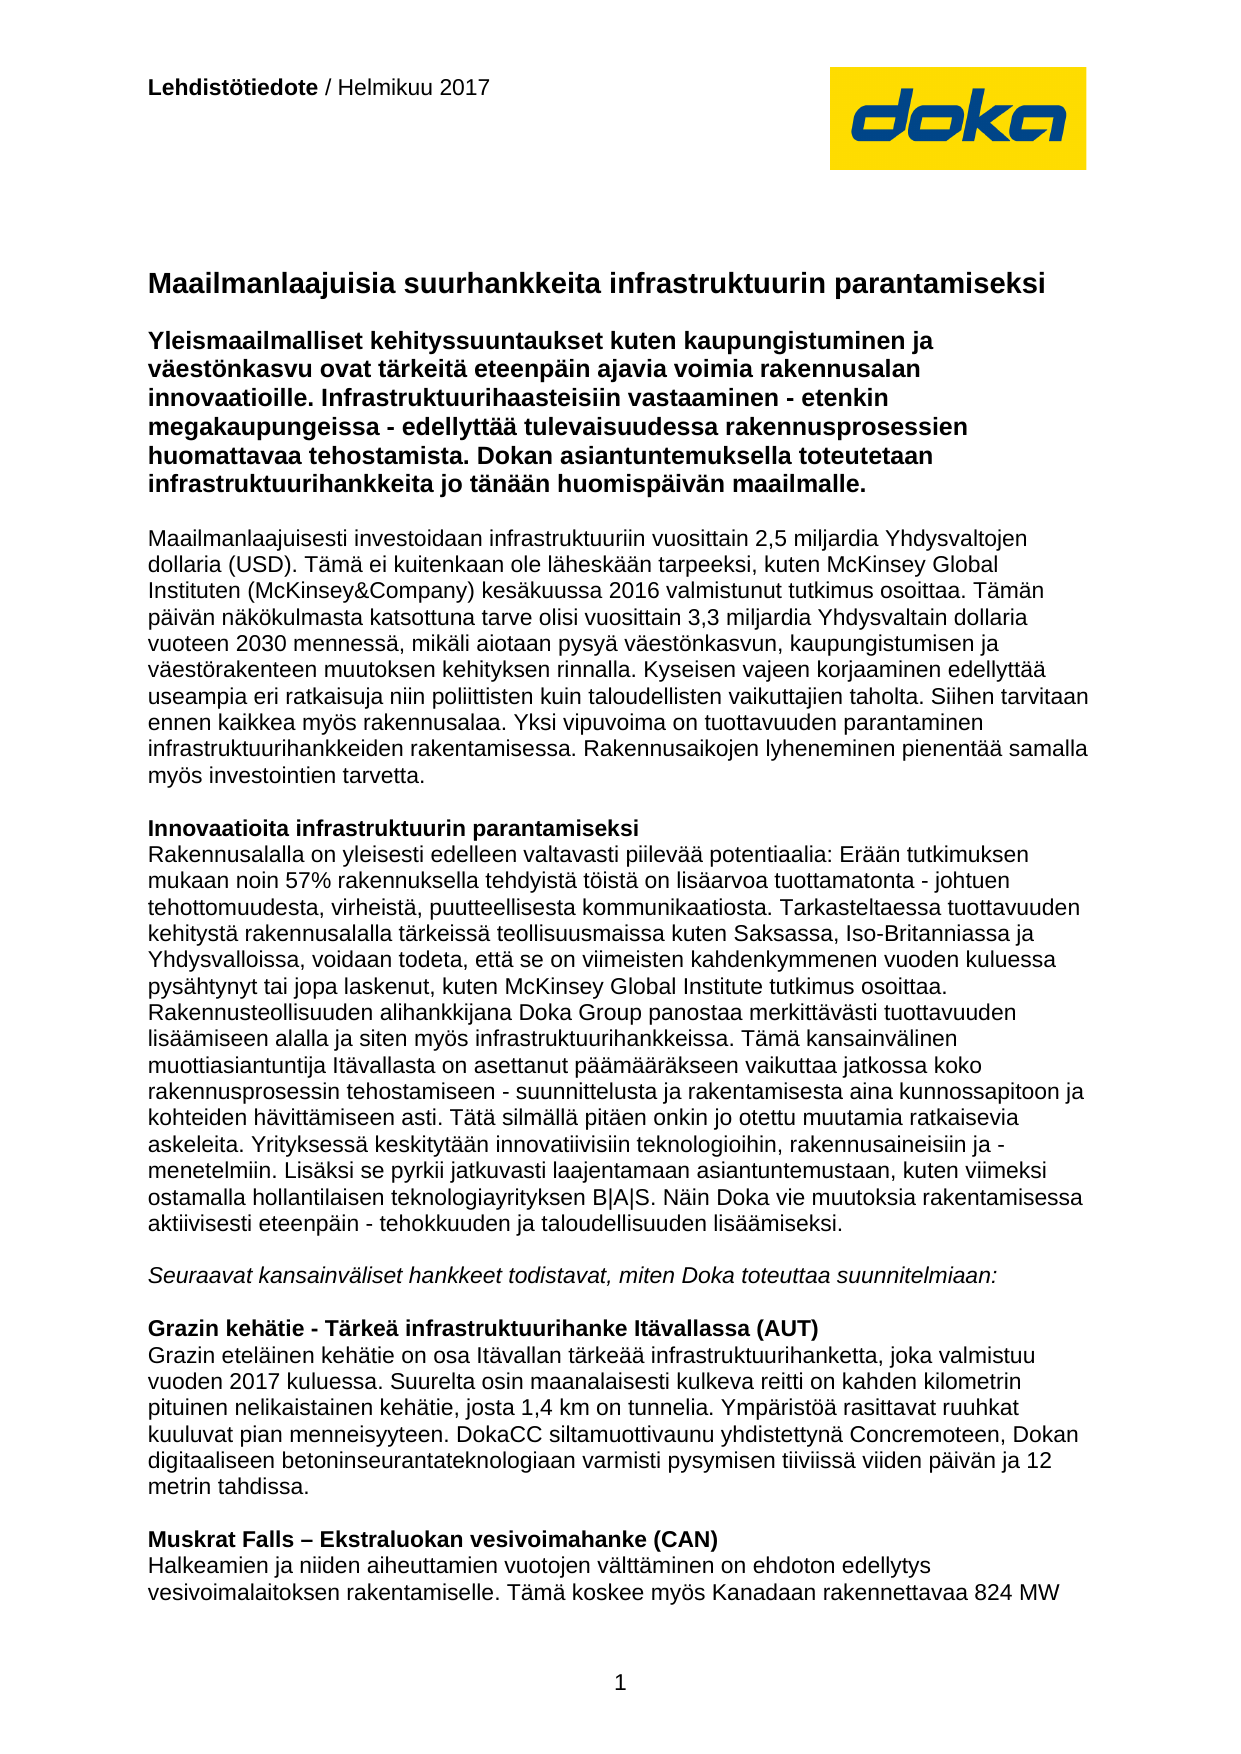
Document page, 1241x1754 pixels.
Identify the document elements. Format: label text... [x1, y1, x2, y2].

text Maailmanlaajuisesti investoidaan infrastruktuuriin vuosittain 2,5 miljardia Yhdysvaltojen dollaria (USD). Tämä ei kuitenkaan ole läheskään tarpeeksi, kuten McKinsey Global Instituten (McKinsey&Company) kesäkuussa 2016 valmistunut tutkimus osoittaa. Tämän päivän näkökulmasta katsottuna tarve olisi vuosittain 3,3 miljardia Yhdysvaltain dollaria vuoteen 2030 mennessä, mikäli aiotaan pysyä väestönkasvun, kaupungistumisen ja väestörakenteen muutoksen kehityksen rinnalla. Kyseisen vajeen korjaaminen edellyttää useampia eri ratkaisuja niin poliittisten kuin taloudellisten vaikuttajien taholta. Siihen tarvitaan ennen kaikkea myös rakennusalaa. Yksi vipuvoima on tuottavuuden parantaminen infrastruktuurihankkeiden rakentamisessa. Rakennusaikojen lyheneminen pienentää samalla myös investointien tarvetta. [148, 524, 1093, 788]
text Grazin eteläinen kehätie on osa Itävallan tärkeää infrastruktuurihanketta, joka valmistuu vuoden 2017 kuluessa. Suurelta osin maanalaisesti kulkeva reitti on kahden kilometrin pituinen nelikaistainen kehätie, josta 1,4 km on tunnelia. Ympäristöä rasittavat ruuhkat kuuluvat pian menneisyyteen. DokaCC siltamuottivaunu yhdistettynä Concremoteen, Dokan digitaaliseen betoninseurantateknologiaan varmisti pysymisen tiiviissä viiden päivän ja 12 metrin tahdissa. [148, 1342, 1093, 1500]
text Yleismaailmalliset kehityssuuntaukset kuten kaupungistuminen ja väestönkasvu ovat tärkeitä eteenpäin ajavia voimia rakennusalan innovaatioille. Infrastruktuurihaasteisiin vastaaminen - etenkin megakaupungeissa - edellyttää tulevaisuudessa rakennusprosessien huomattavaa tehostamista. Dokan asiantuntemuksella toteutetaan infrastruktuurihankkeita jo tänään huomispäivän maailmalle. [148, 326, 1093, 498]
text Muskrat Falls – Ekstraluokan vesivoimahanke (CAN) [148, 1526, 1093, 1552]
picture [830, 67, 1087, 170]
text Grazin kehätie - Tärkeä infrastruktuurihanke Itävallassa (AUT) [148, 1315, 1093, 1342]
text Rakennusalalla on yleisesti edelleen valtavasti piilevää potentiaalia: Erään tutkimuksen mukaan noin 57% rakennuksella tehdyistä töistä on lisäarvoa tuottamatonta - johtuen tehottomuudesta, virheistä, puutteellisesta kommunikaatiosta. Tarkasteltaessa tuottavuuden kehitystä rakennusalalla tärkeissä teollisuusmaissa kuten Saksassa, Iso-Britanniassa ja Yhdysvalloissa, voidaan todeta, että se on viimeisten kahdenkymmenen vuoden kuluessa pysähtynyt tai jopa laskenut, kuten McKinsey Global Institute tutkimus osoittaa. Rakennusteollisuuden alihankkijana Doka Group panostaa merkittävästi tuottavuuden lisäämiseen alalla ja siten myös infrastruktuurihankkeissa. Tämä kansainvälinen muottiasiantuntija Itävallasta on asettanut päämääräkseen vaikuttaa jatkossa koko rakennusprosessin tehostamiseen - suunnittelusta ja rakentamisesta aina kunnossapitoon ja kohteiden hävittämiseen asti. Tätä silmällä pitäen onkin jo otettu muutamia ratkaisevia askeleita. Yrityksessä keskitytään innovatiivisiin teknologioihin, rakennusaineisiin ja -menetelmiin. Lisäksi se pyrkii jatkuvasti laajentamaan asiantuntemustaan, kuten viimeksi ostamalla hollantilaisen teknologiayrityksen B|A|S. Näin Doka vie muutoksia rakentamisessa aktiivisesti eteenpäin - tehokkuuden ja taloudellisuuden lisäämiseksi. [148, 841, 1093, 1236]
text Maailmanlaajuisia suurhankkeita infrastruktuurin parantamiseksi [148, 266, 1093, 299]
text Innovaatioita infrastruktuurin parantamiseksi [148, 814, 1093, 841]
text Seuraavat kansainväliset hankkeet todistavat, miten Doka toteuttaa suunnitelmiaan: [148, 1262, 1093, 1289]
